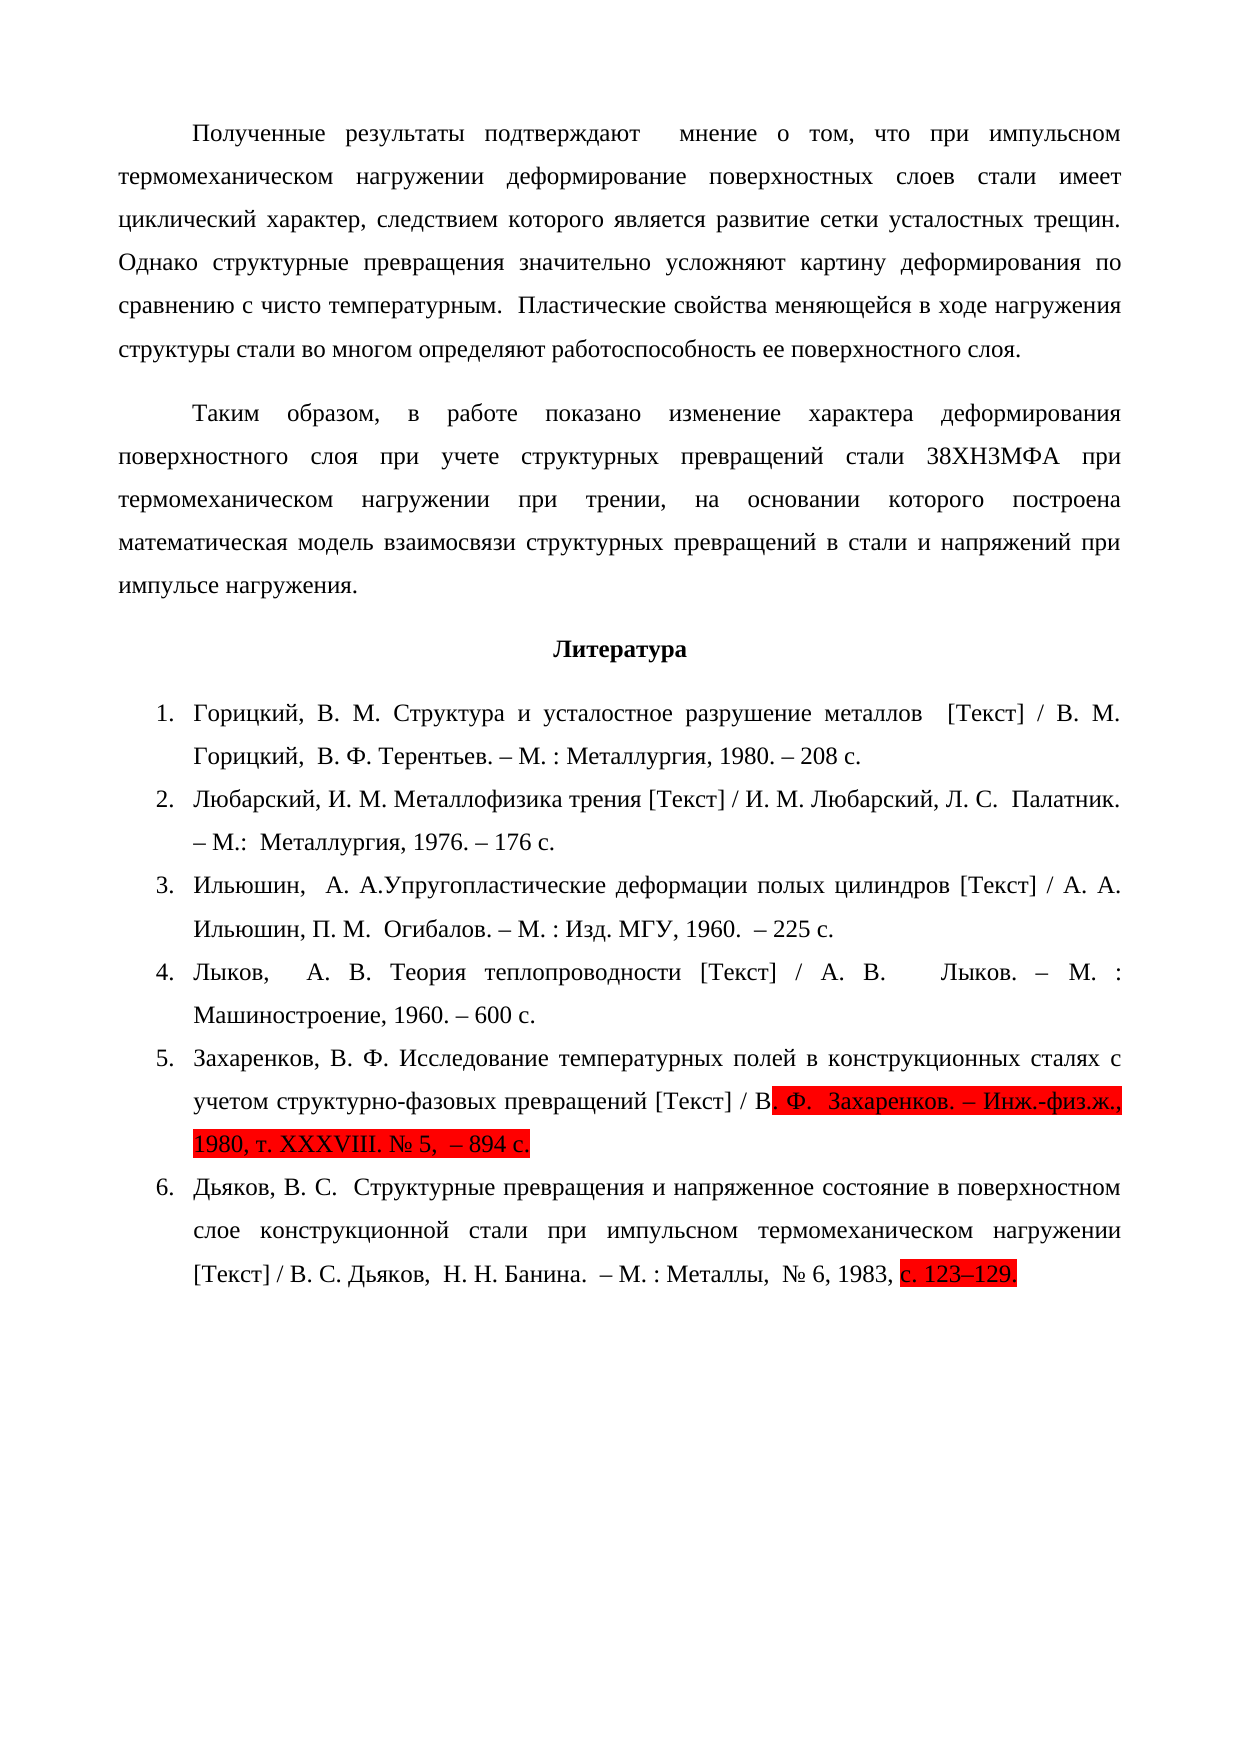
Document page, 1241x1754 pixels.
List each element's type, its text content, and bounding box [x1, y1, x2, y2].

list Захаренков, В. Ф. Исследование температурных полей в конструкционных сталях с учетом структурно-фазовых превращений [Текст] / В. Ф. Захаренков. – Инж.-физ.ж., 1980, т. XXXVIII. № 5, – 894 с. [156, 1043, 1122, 1158]
list Горицкий, В. М. Структура и усталостное разрушение металлов [Текст] / В. М. Горицкий, В. Ф. Терентьев. – М. : Металлургия, 1980. – 208 с. [156, 698, 1122, 770]
list Ильюшин, А. А.Упругопластические деформации полых цилиндров [Текст] / А. А. Ильюшин, П. М. Огибалов. – М. : Изд. МГУ, 1960. – 225 с. [156, 871, 1122, 942]
list Любарский, И. М. Металлофизика трения [Текст] / И. М. Любарский, Л. С. Палатник. – М.: Металлургия, 1976. – 176 с. [156, 784, 1122, 856]
text Полученные результаты подтверждают мнение о том, что при импульсном термомеханическом нагружении деформирование поверхностных слоев стали имеет циклический характер, следствием которого является развитие сетки усталостных трещин. Однако структурные превращения значительно усложняют картину деформирования по сравнению с чисто температурным. Пластические свойства меняющейся в ходе нагружения структуры стали во многом определяют работоспособность ее поверхностного слоя. [118, 118, 1122, 362]
list Лыков, А. В. Теория теплопроводности [Текст] / А. В. Лыков. – М. : Машиностроение, 1960. – 600 с. [156, 957, 1122, 1029]
list Дьяков, В. С. Структурные превращения и напряженное состояние в поверхностном слое конструкционной стали при импульсном термомеханическом нагружении [Текст] / В. С. Дьяков, Н. Н. Банина. – М. : Металлы, № 6, 1983, c. 123–129. [156, 1172, 1122, 1287]
text Таким образом, в работе показано изменение характера деформирования поверхностного слоя при учете структурных превращений стали 38ХН3МФА при термомеханическом нагружении при трении, на основании которого построена математическая модель взаимосвязи структурных превращений в стали и напряжений при импульсе нагружения. [118, 398, 1122, 599]
text Литература [118, 634, 1122, 663]
